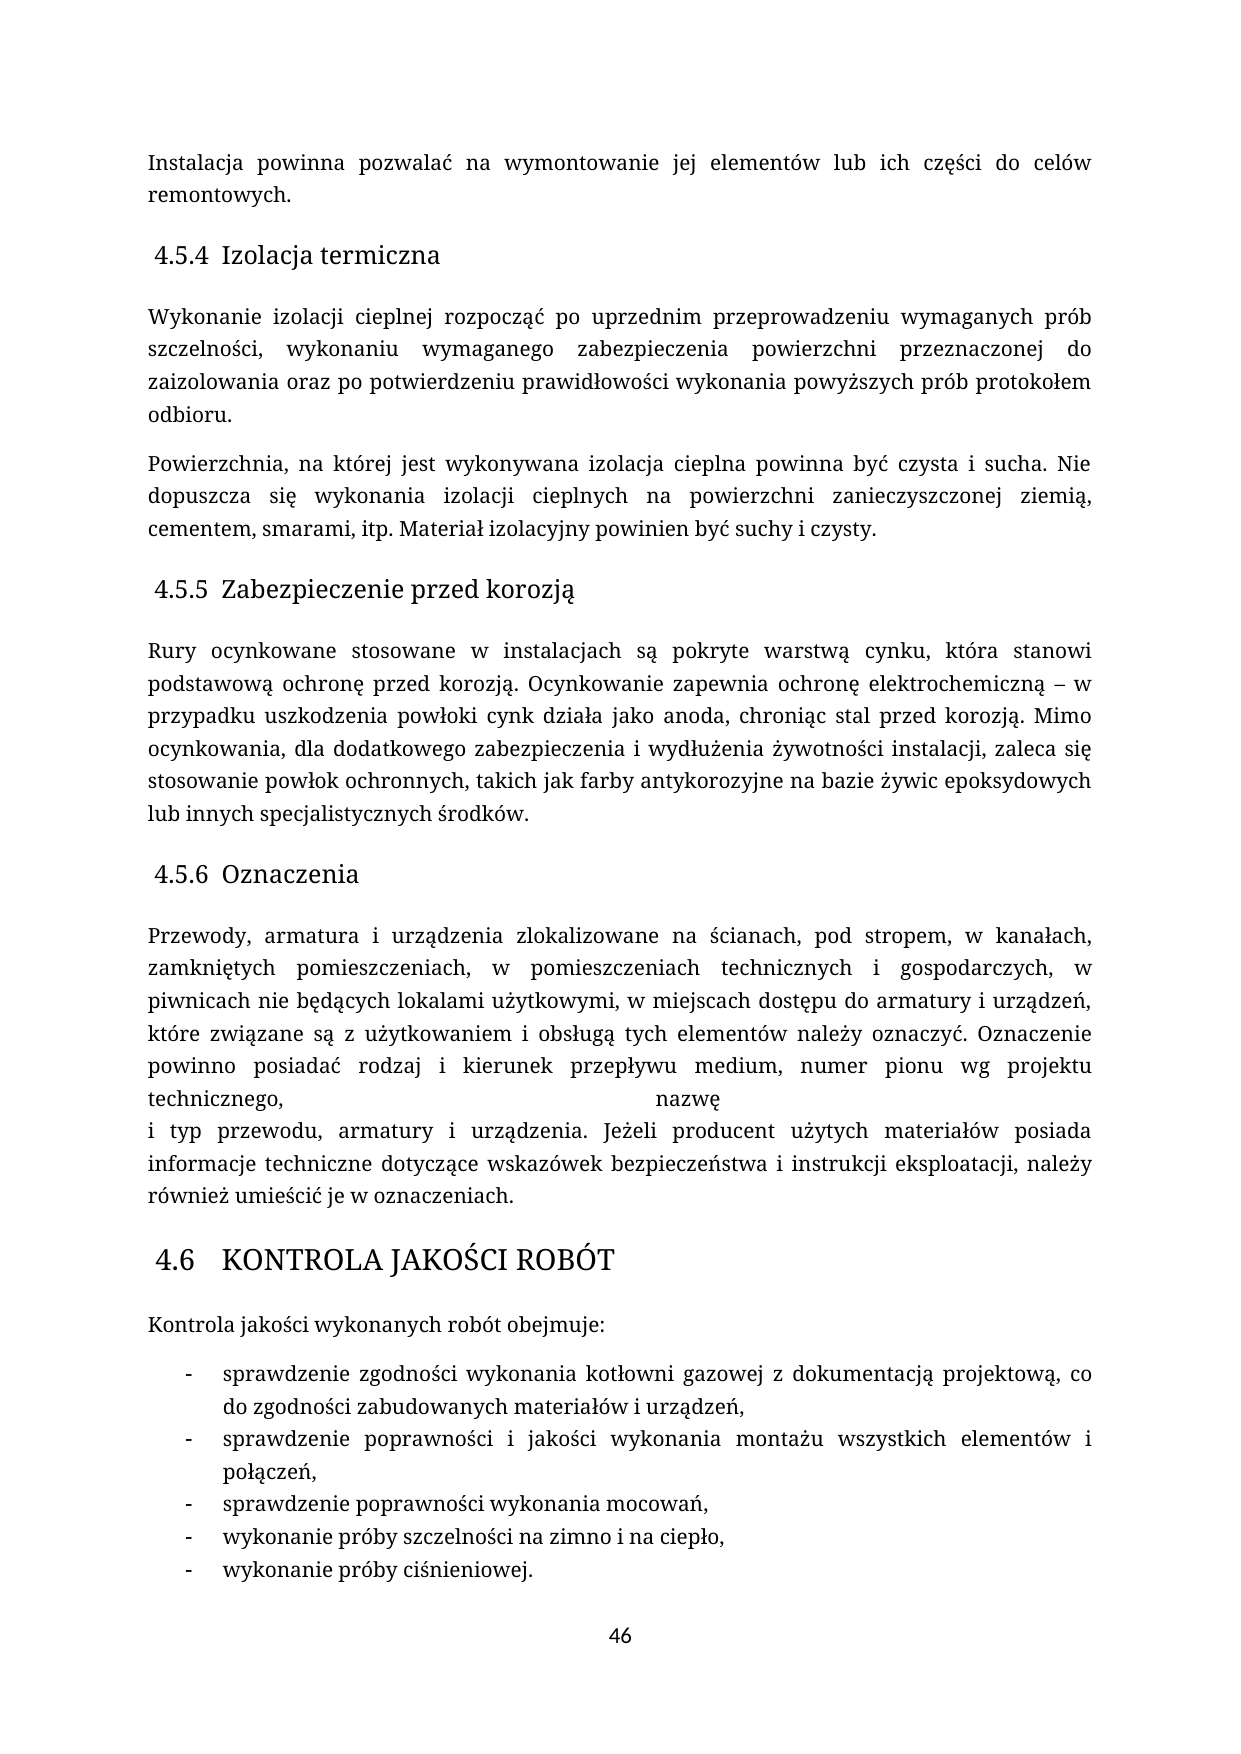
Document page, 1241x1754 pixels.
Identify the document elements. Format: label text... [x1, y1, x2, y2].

subtitle Izolacja termiczna [148, 238, 1093, 272]
subtitle Zabezpieczenie przed korozją [148, 572, 1093, 606]
list sprawdzenie zgodności wykonania kotłowni gazowej z dokumentacją projektową, co do zgodności zabudowanych materiałów i urządzeń, [185, 1359, 1093, 1420]
text Rury ocynkowane stosowane w instalacjach są pokryte warstwą cynku, która stanowi podstawową ochronę przed korozją. Ocynkowanie zapewnia ochronę elektrochemiczną – w przypadku uszkodzenia powłoki cynk działa jako anoda, chroniąc stal przed korozją. Mimo ocynkowania, dla dodatkowego zabezpieczenia i wydłużenia żywotności instalacji, zaleca się stosowanie powłok ochronnych, takich jak farby antykorozyjne na bazie żywic epoksydowych lub innych specjalistycznych środków. [148, 636, 1093, 827]
text Kontrola jakości wykonanych robót obejmuje: [148, 1310, 1093, 1338]
text Przewody, armatura i urządzenia zlokalizowane na ścianach, pod stropem, w kanałach, zamkniętych pomieszczeniach, w pomieszczeniach technicznych i gospodarczych, w piwnicach nie będących lokalami użytkowymi, w miejscach dostępu do armatury i urządzeń, które związane są z użytkowaniem i obsługą tych elementów należy oznaczyć. Oznaczenie powinno posiadać rodzaj i kierunek przepływu medium, numer pionu wg projektu technicznego, nazwę i typ przewodu, armatury i urządzenia. Jeżeli producent użytych materiałów posiada informacje techniczne dotyczące wskazówek bezpieczeństwa i instrukcji eksploatacji, należy również umieścić je w oznaczeniach. [148, 921, 1093, 1210]
subtitle KONTROLA JAKOŚCI ROBÓT [148, 1239, 1093, 1279]
list sprawdzenie poprawności wykonania mocowań, [185, 1489, 1093, 1518]
text Instalacja powinna pozwalać na wymontowanie jej elementów lub ich części do celów remontowych. [148, 148, 1093, 209]
text Wykonanie izolacji cieplnej rozpocząć po uprzednim przeprowadzeniu wymaganych prób szczelności, wykonaniu wymaganego zabezpieczenia powierzchni przeznaczonej do zaizolowania oraz po potwierdzeniu prawidłowości wykonania powyższych prób protokołem odbioru. [148, 302, 1093, 428]
text Powierzchnia, na której jest wykonywana izolacja cieplna powinna być czysta i sucha. Nie dopuszcza się wykonania izolacji cieplnych na powierzchni zanieczyszczonej ziemią, cementem, smarami, itp. Materiał izolacyjny powinien być suchy i czysty. [148, 449, 1093, 543]
subtitle Oznaczenia [148, 857, 1093, 891]
list wykonanie próby szczelności na zimno i na ciepło, [185, 1522, 1093, 1551]
list sprawdzenie poprawności i jakości wykonania montażu wszystkich elementów i połączeń, [185, 1424, 1093, 1485]
list wykonanie próby ciśnieniowej. [185, 1555, 1093, 1583]
